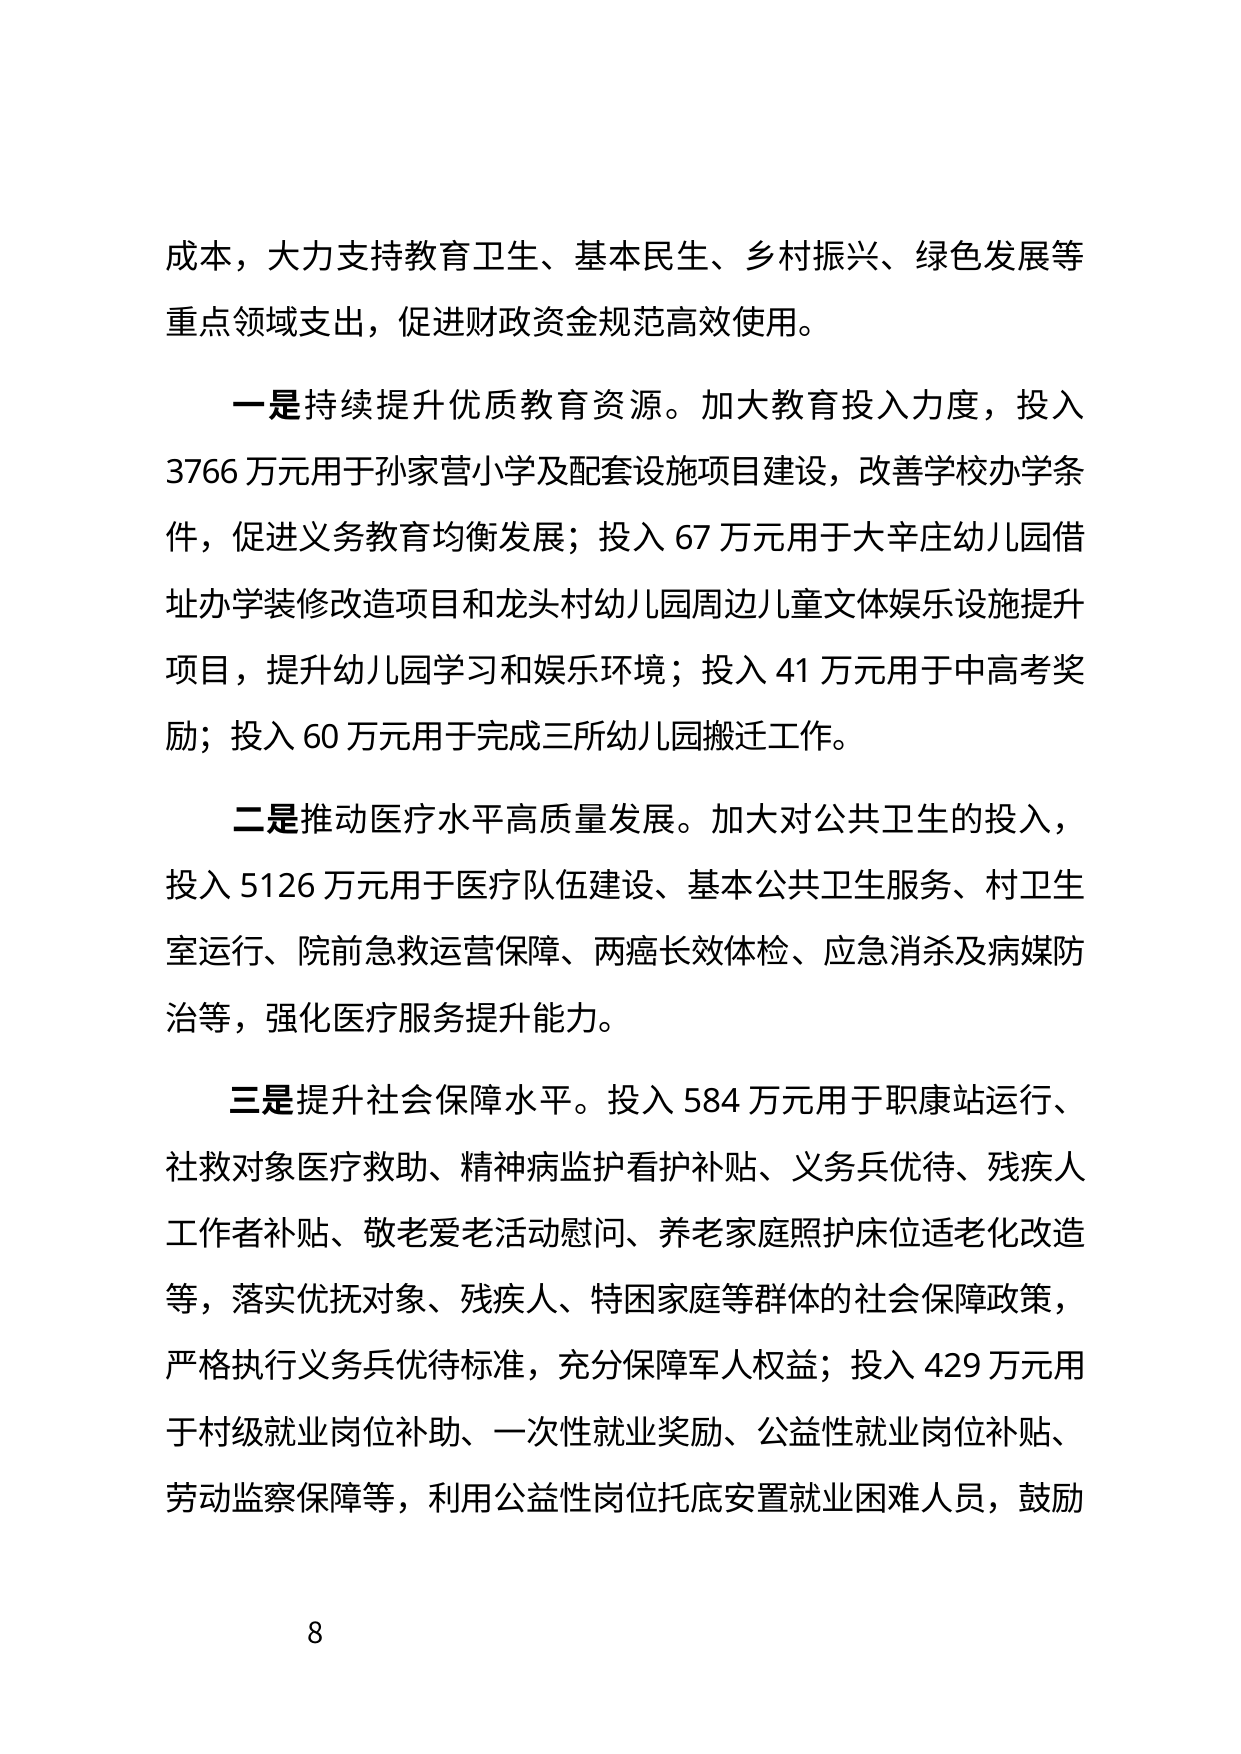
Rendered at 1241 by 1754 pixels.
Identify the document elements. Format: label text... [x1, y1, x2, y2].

text 二是推动医疗水平高质量发展。加大对公共卫生的投入，投入5126万元用于医疗队伍建设、基本公共卫生服务、村卫生室运行、院前急救运营保障、两癌长效体检、应急消杀及病媒防治等，强化医疗服务提升能力。 [165, 784, 1087, 1049]
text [165, 220, 1087, 353]
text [165, 1065, 1087, 1529]
text 一是持续提升优质教育资源。加大教育投入力度，投入3766万元用于孙家营小学及配套设施项目建设，改善学校办学条件，促进义务教育均衡发展；投入67万元用于大辛庄幼儿园借址办学装修改造项目和龙头村幼儿园周边儿童文体娱乐设施提升项目，提升幼儿园学习和娱乐环境；投入41万元用于中高考奖励；投入60万元用于完成三所幼儿园搬迁工作。 [165, 369, 1087, 767]
